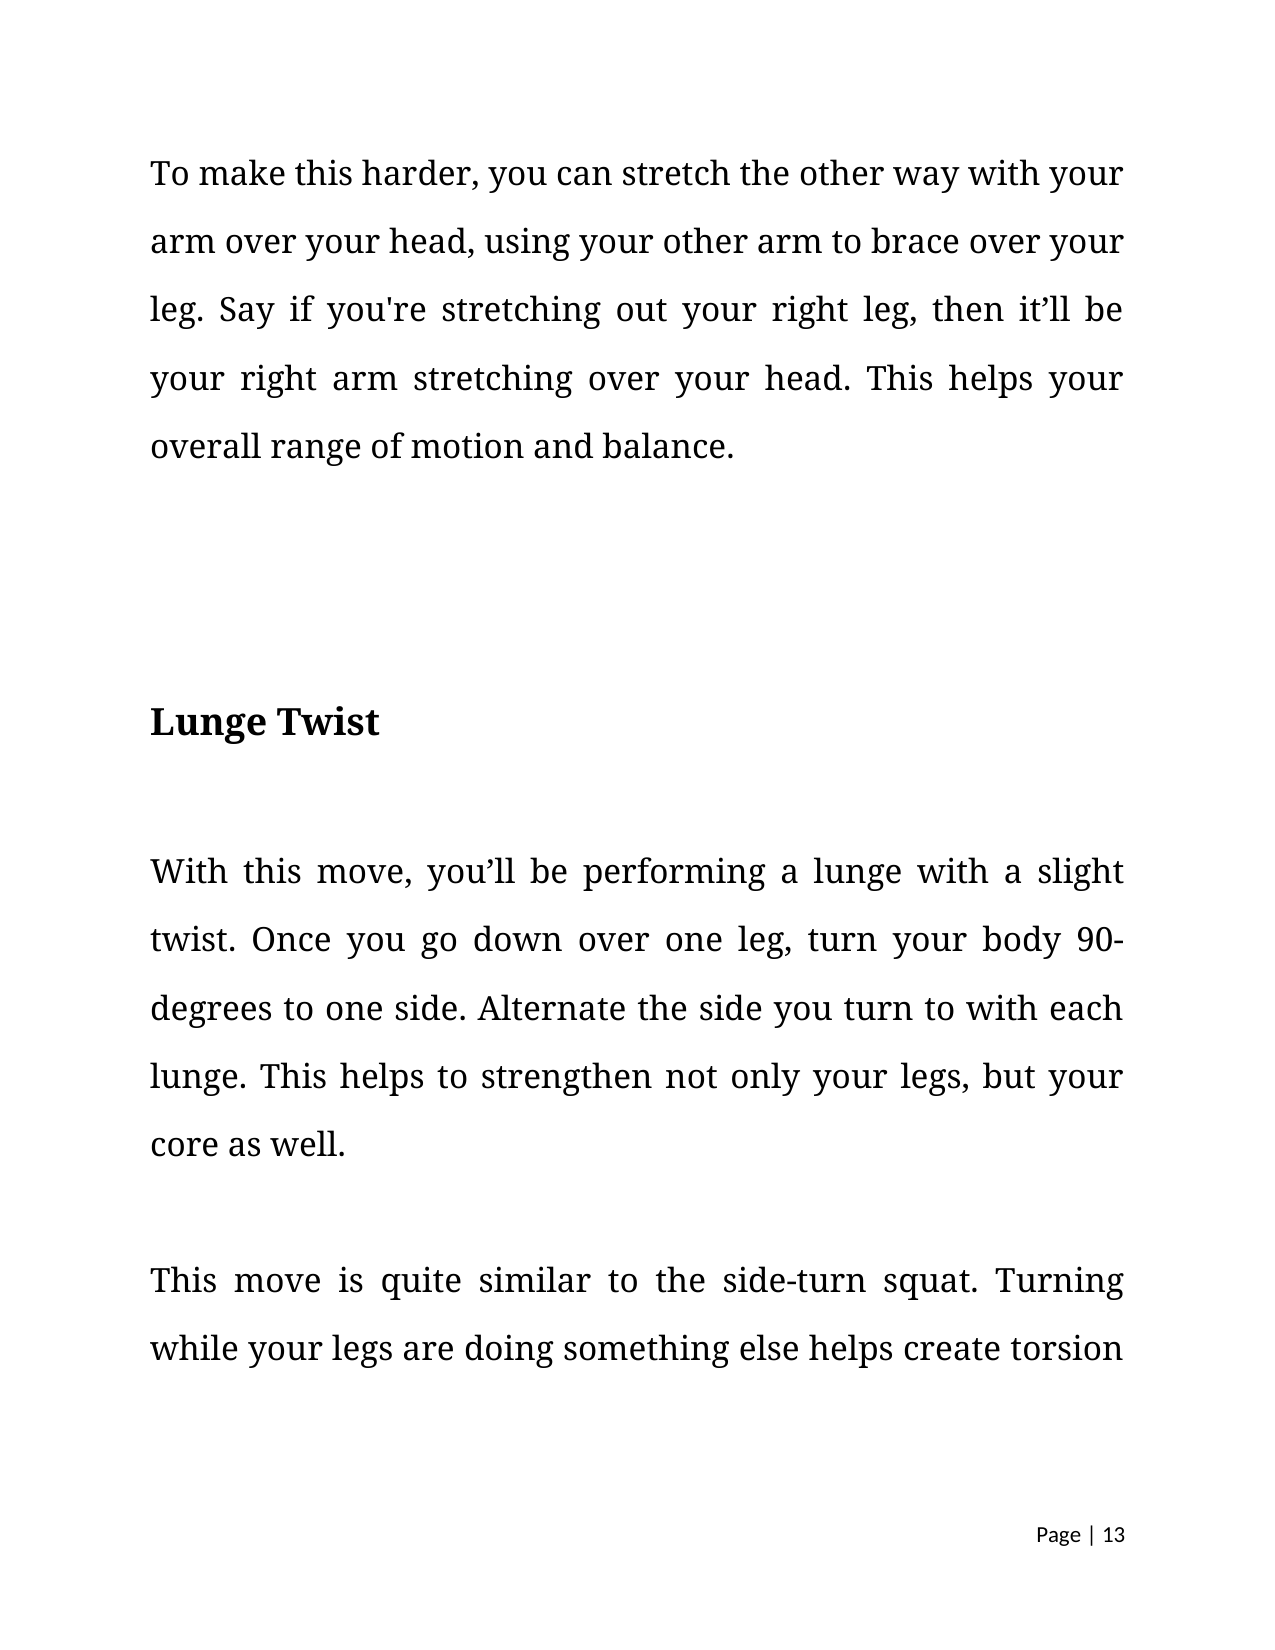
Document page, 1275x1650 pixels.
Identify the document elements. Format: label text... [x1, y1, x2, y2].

text To make this harder, you can stretch the other way with your arm over your head, using your other arm to brace over your leg. Say if you're stretching out your right leg, then it’ll be your right arm stretching over your head. This helps your overall range of motion and balance. [150, 150, 1125, 468]
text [150, 1257, 1125, 1370]
text With this move, you’ll be performing a lunge with a slight twist. Once you go down over one leg, turn your body 90-degrees to one side. Alternate the side you turn to with each lunge. This helps to strengthen not only your legs, but your core as well. [150, 848, 1125, 1166]
subtitle Lunge Twist [150, 695, 1125, 746]
